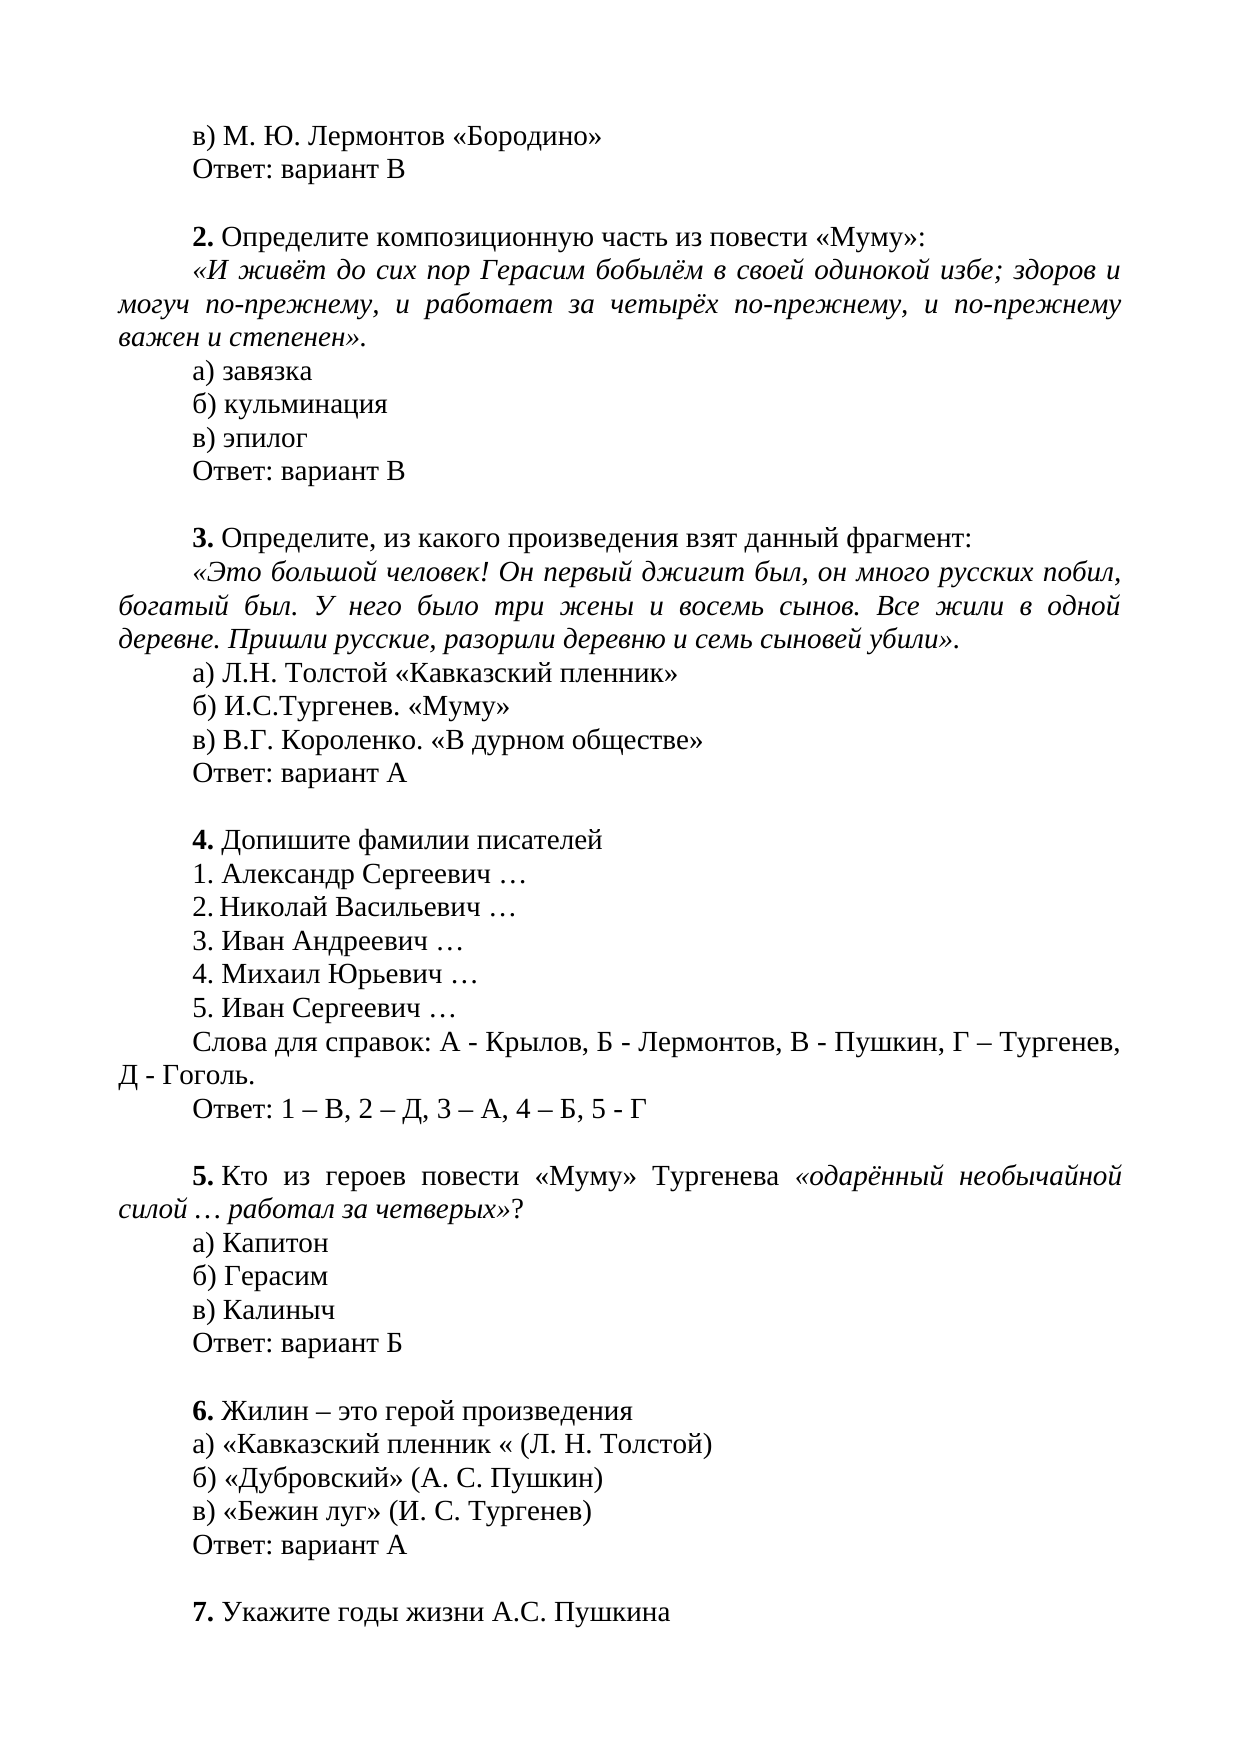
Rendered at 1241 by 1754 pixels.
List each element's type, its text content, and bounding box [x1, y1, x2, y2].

text а) Капитон [118, 1225, 1122, 1258]
text а) завязка [118, 353, 1122, 386]
text 2. Николай Васильевич … [118, 889, 1122, 923]
text в) М. Ю. Лермонтов «Бородино» [118, 118, 1122, 152]
text 1. Александр Сергеевич … [118, 856, 1122, 889]
text 4. Допишите фамилии писателей [118, 822, 1122, 856]
text Ответ: вариант А [118, 755, 1122, 789]
text Ответ: вариант В [118, 152, 1122, 185]
text 4. Михаил Юрьевич … [118, 957, 1122, 990]
text Слова для справок: А - Крылов, Б - Лермонтов, В - Пушкин, Г – Тургенев, Д - Гоголь. [118, 1024, 1122, 1091]
text 5. Кто из героев повести «Муму» Тургенева «одарённый необычайной силой … работал за четверых»? [118, 1158, 1122, 1225]
text б) кульминация [118, 386, 1122, 420]
text 2. Определите композиционную часть из повести «Муму»: [118, 219, 1122, 252]
text в) Калиныч [118, 1292, 1122, 1326]
text б) И.С.Тургенев. «Муму» [118, 688, 1122, 722]
text а) «Кавказский пленник « (Л. Н. Толстой) [118, 1426, 1122, 1460]
text а) Л.Н. Толстой «Кавказский пленник» [118, 655, 1122, 688]
text Ответ: 1 – В, 2 – Д, 3 – А, 4 – Б, 5 - Г [118, 1091, 1122, 1124]
text б) «Дубровский» (А. С. Пушкин) [118, 1460, 1122, 1493]
text «И живёт до сих пор Герасим бобылём в своей одинокой избе; здоров и могуч по-прежнему, и работает за четырёх по-прежнему, и по-прежнему важен и степенен». [118, 252, 1122, 353]
text Ответ: вариант Б [118, 1326, 1122, 1359]
text в) эпилог [118, 420, 1122, 453]
text 3. Определите, из какого произведения взят данный фрагмент: [118, 521, 1122, 554]
text «Это большой человек! Он первый джигит был, он много русских побил, богатый был. У него было три жены и восемь сынов. Все жили в одной деревне. Пришли русские, разорили деревню и семь сыновей убили». [118, 554, 1122, 655]
text б) Герасим [118, 1258, 1122, 1292]
text в) «Бежин луг» (И. С. Тургенев) [118, 1493, 1122, 1527]
text Ответ: вариант В [118, 453, 1122, 487]
text 3. Иван Андреевич … [118, 923, 1122, 957]
text 6. Жилин – это герой произведения [118, 1393, 1122, 1426]
text 7. Укажите годы жизни А.С. Пушкина [118, 1594, 1122, 1627]
text Ответ: вариант А [118, 1527, 1122, 1560]
text в) В.Г. Короленко. «В дурном обществе» [118, 722, 1122, 755]
text 5. Иван Сергеевич … [118, 990, 1122, 1024]
